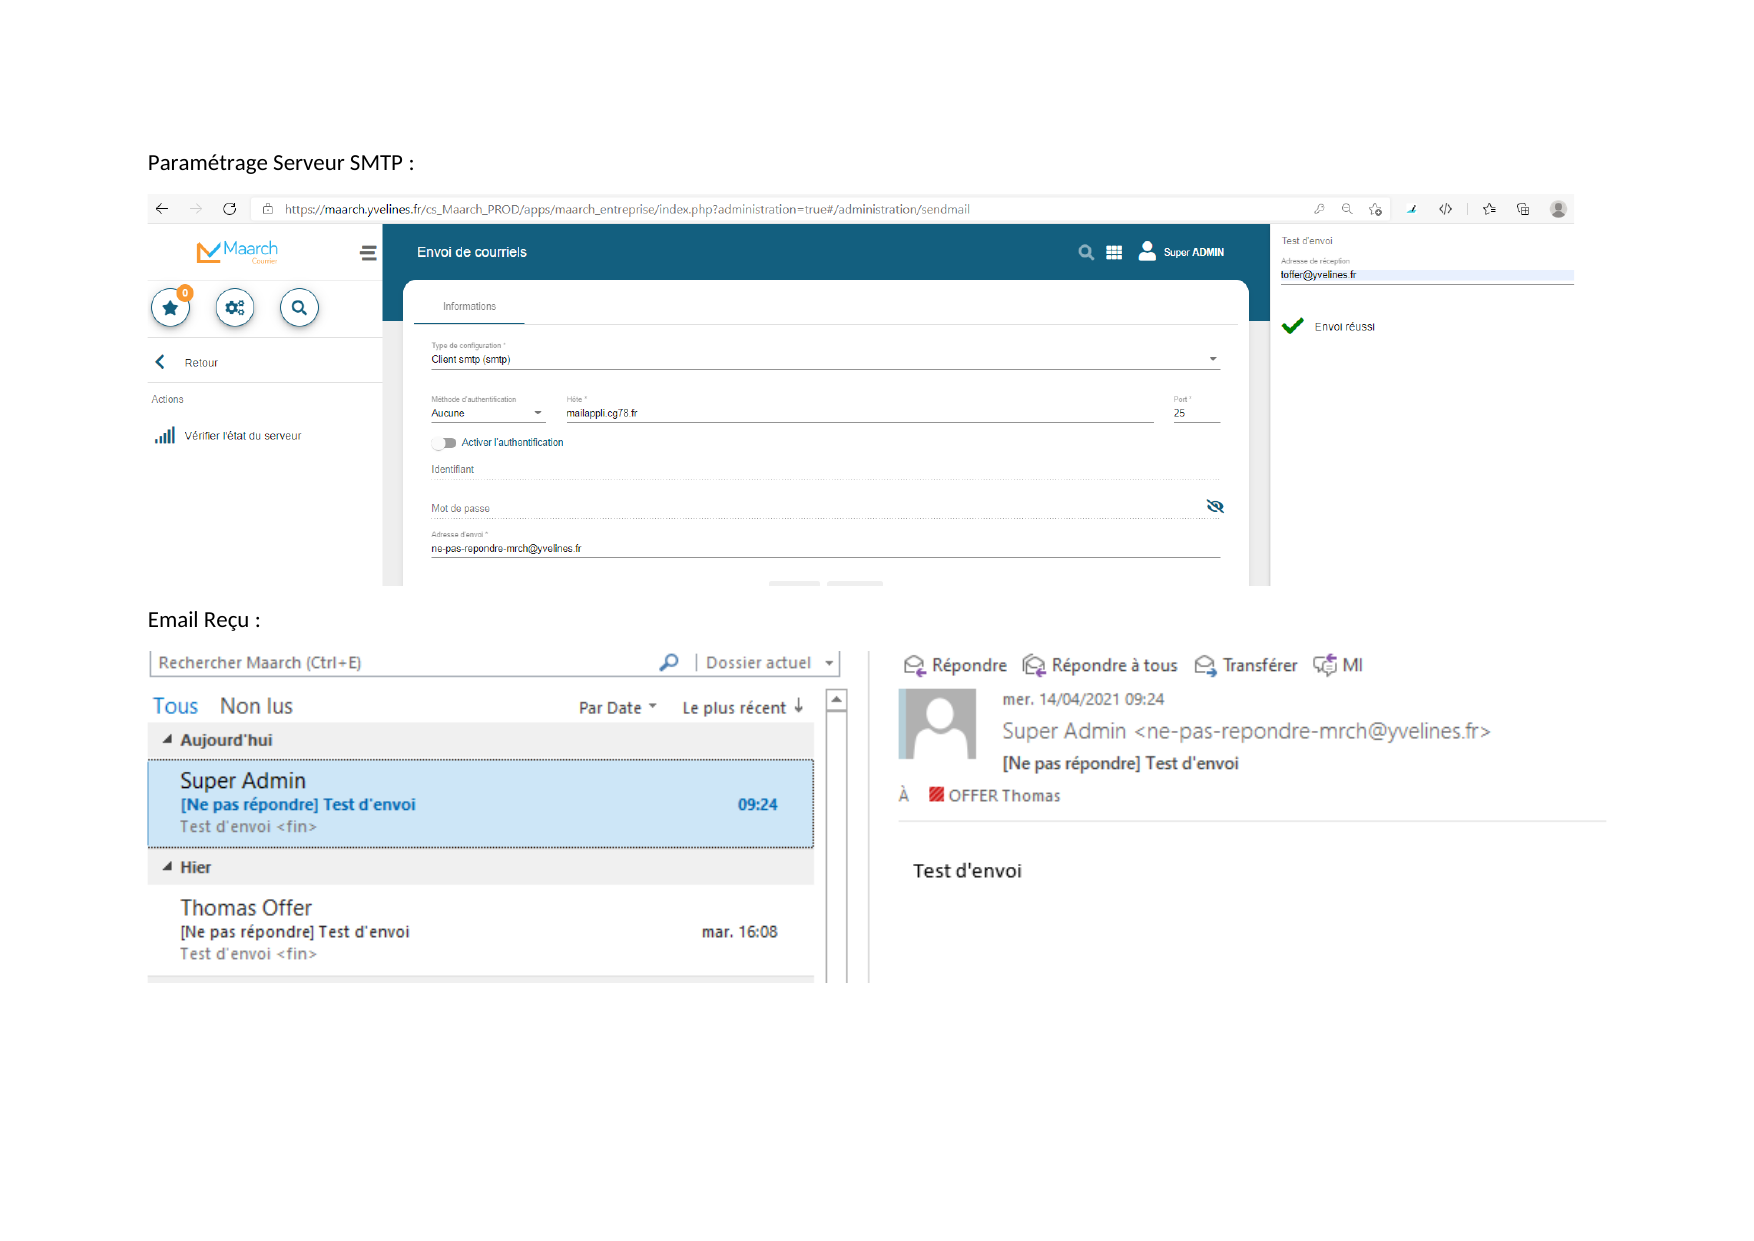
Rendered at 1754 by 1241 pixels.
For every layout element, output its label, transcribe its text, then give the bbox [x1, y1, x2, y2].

text Email Reçu : [148, 605, 1606, 633]
picture [147, 651, 1607, 983]
picture [147, 194, 1575, 586]
text Paramétrage Serveur SMTP : [148, 148, 1606, 176]
